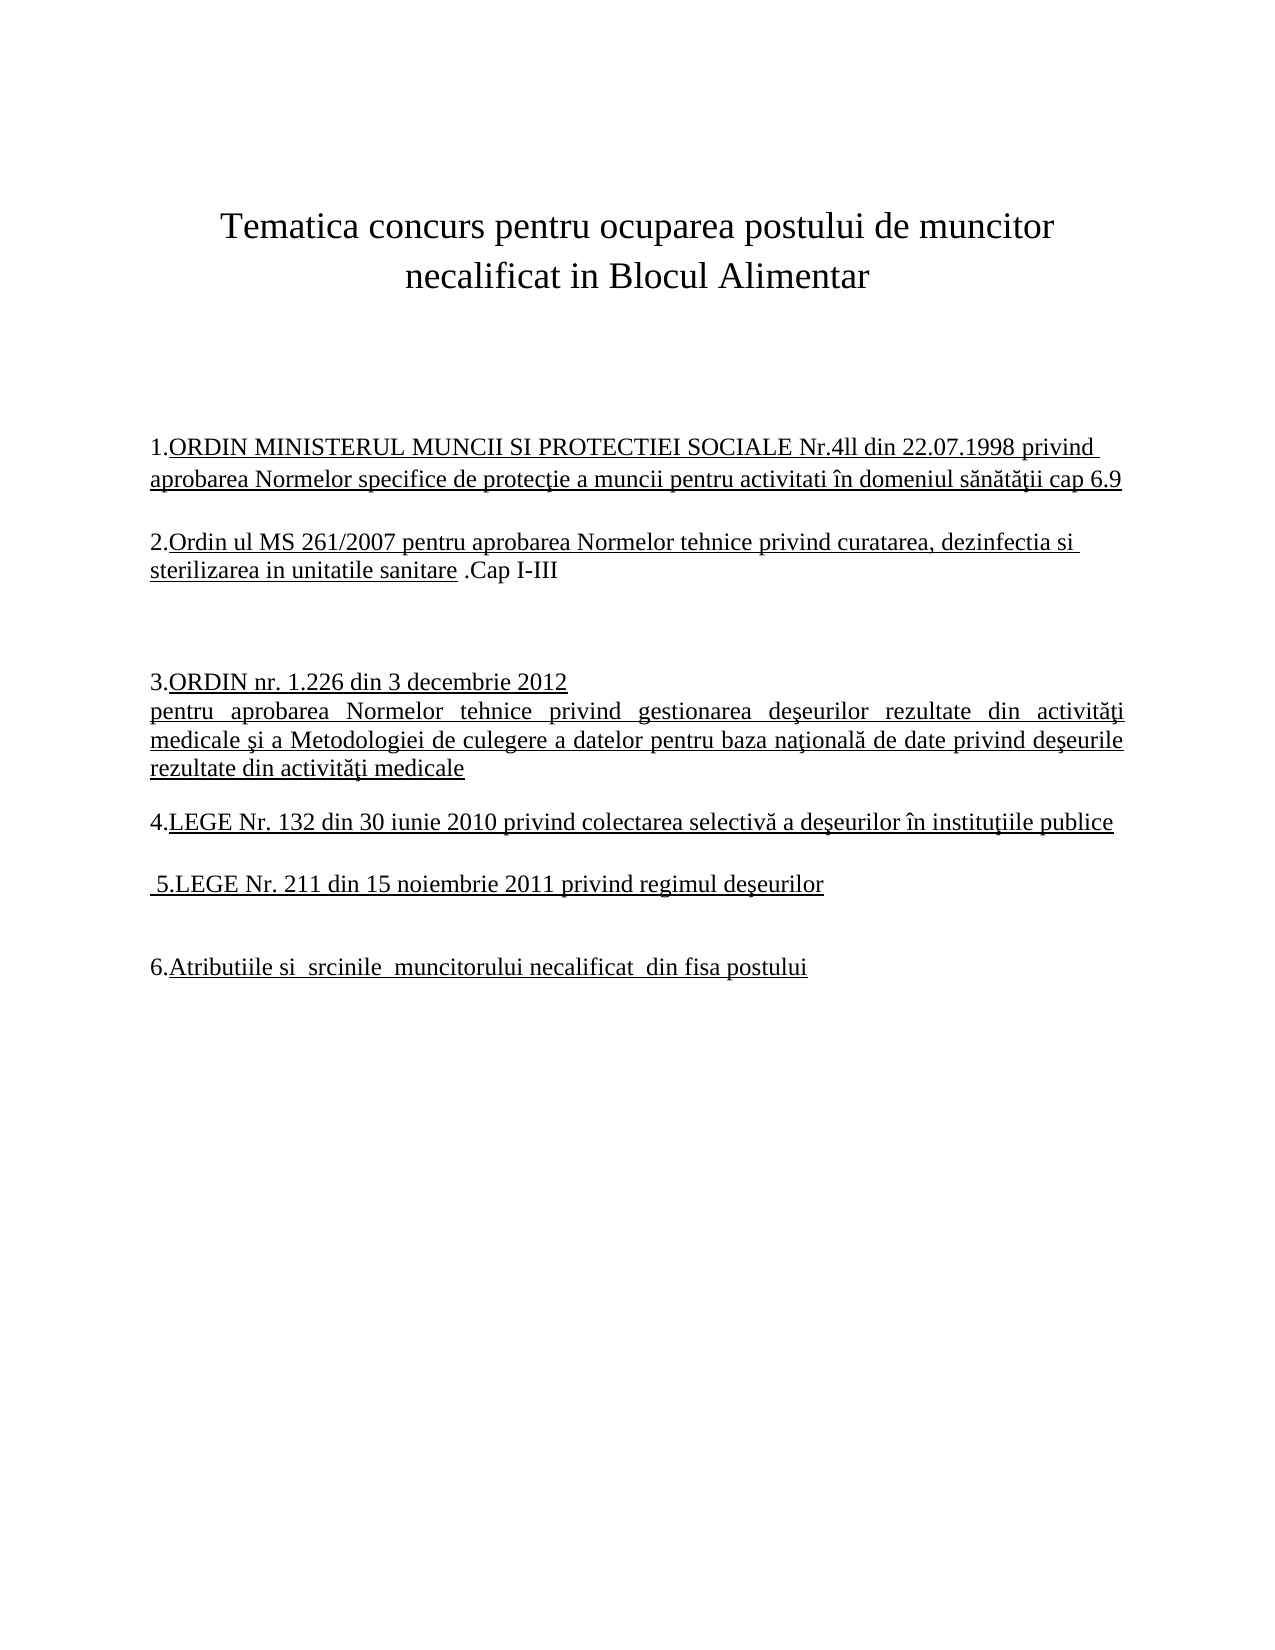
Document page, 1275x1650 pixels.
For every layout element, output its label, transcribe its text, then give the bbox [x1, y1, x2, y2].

text 4.LEGE Nr. 132 din 30 iunie 2010 privind colectarea selectivă a deşeurilor în instituţiile publice [150, 807, 1125, 836]
text pentru aprobarea Normelor tehnice privind gestionarea deşeurilor rezultate din activităţi medicale şi a Metodologiei de culegere a datelor pentru baza naţională de date privind deşeurile rezultate din activităţi medicale [150, 696, 1125, 721]
text 6.Atributiile si srcinile muncitorului necalificat din fisa postului [150, 952, 1125, 980]
text 5.LEGE Nr. 211 din 15 noiembrie 2011 privind regimul deşeurilor [150, 869, 1125, 898]
text pentru aprobarea Normelor tehnice privind gestionarea deşeurilor rezultate din activităţi medicale şi a Metodologiei de culegere a datelor pentru baza naţională de date privind deşeurile rezultate din activităţi medicale [150, 722, 1125, 782]
subtitle 2.Ordin ul MS 261/2007 pentru aprobarea Normelor tehnice privind curatarea, dezinfectia si sterilizarea in unitatile sanitare .Cap I-III [150, 527, 1125, 584]
text 3.ORDIN nr. 1.226 din 3 decembrie 2012 [150, 667, 1125, 696]
text 1.ORDIN MINISTERUL MUNCII SI PROTECTIEI SOCIALE Nr.4ll din 22.07.1998 privind aprobarea Normelor specifice de protecţie a muncii pentru activitati în domeniul sănătăţii cap 6.9 [150, 432, 1125, 493]
text Tematica concurs pentru ocuparea postului de muncitor necalificat in Blocul Alimentar [150, 204, 1125, 297]
